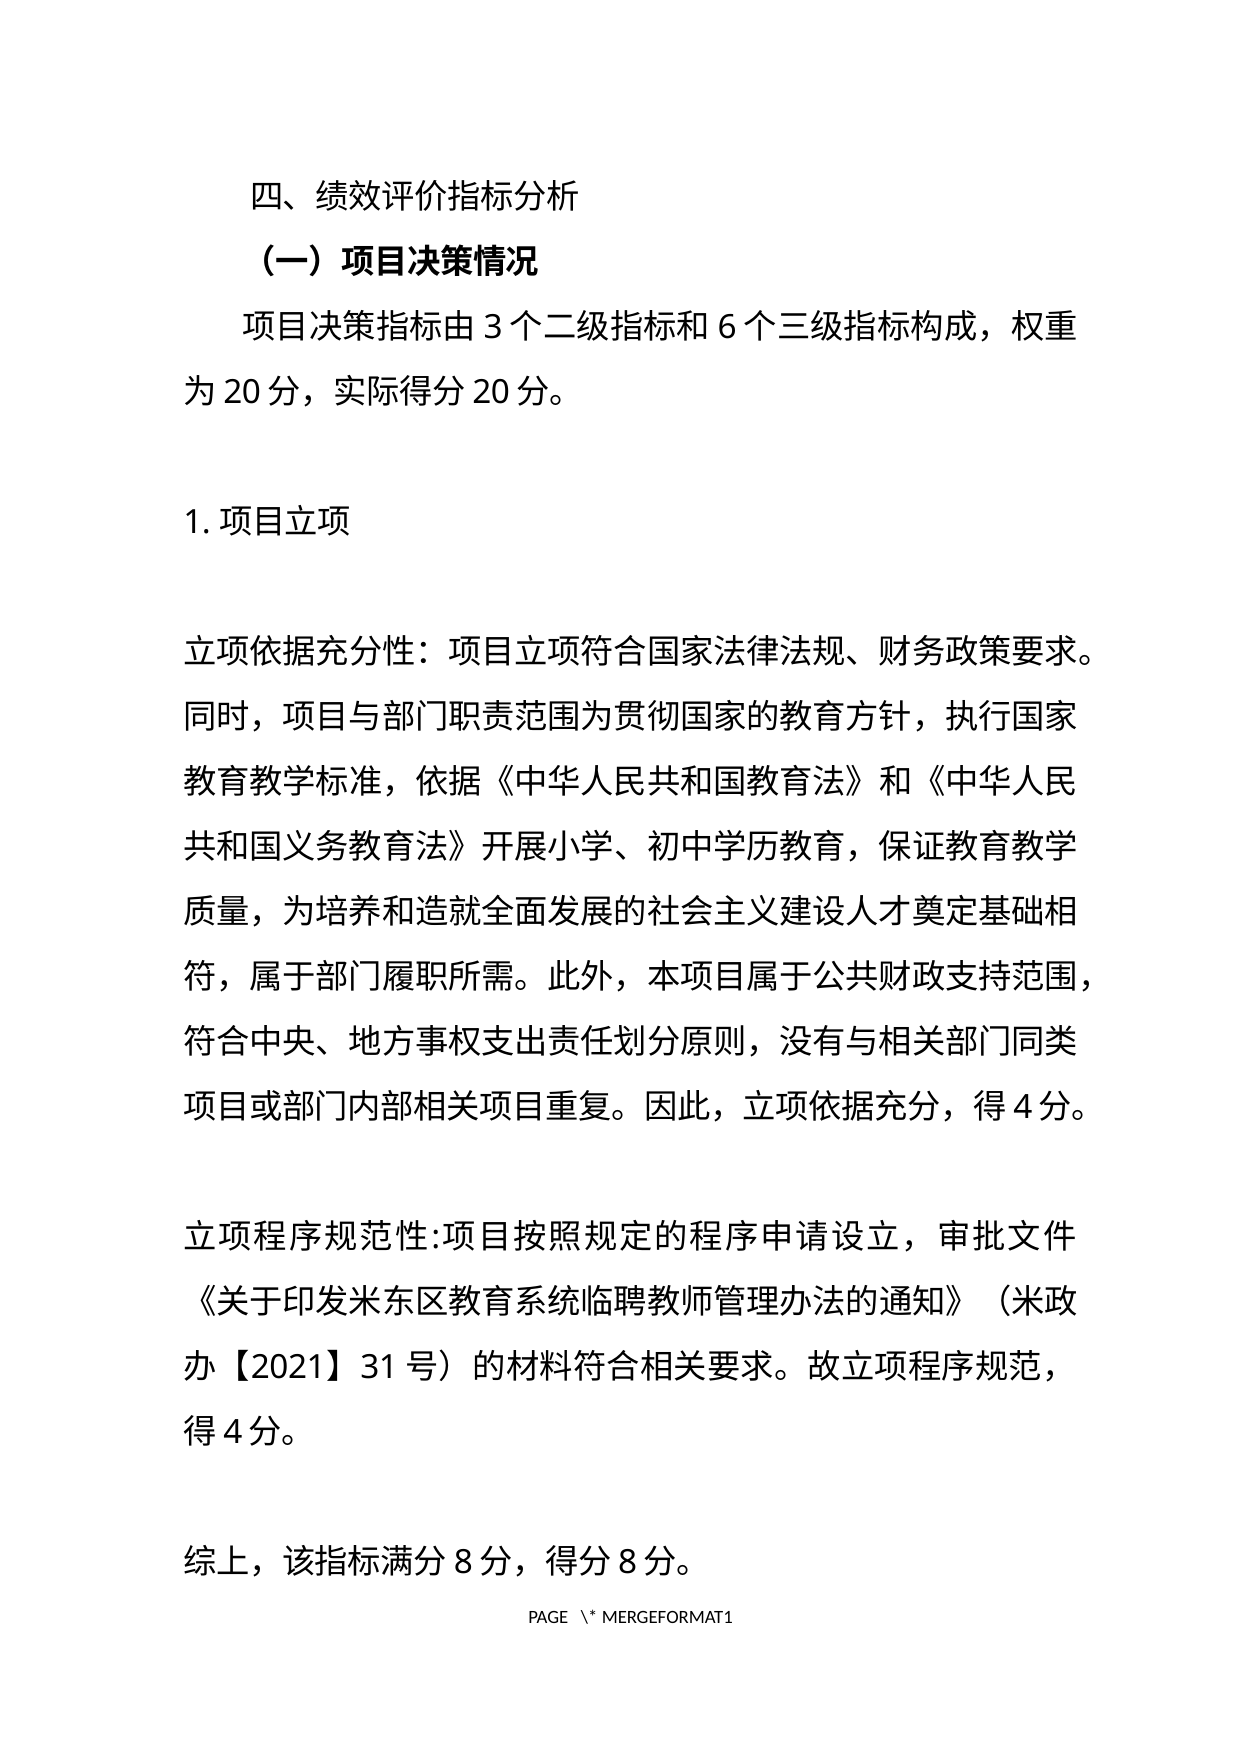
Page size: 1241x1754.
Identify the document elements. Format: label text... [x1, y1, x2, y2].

text 四、绩效评价指标分析 [183, 162, 1078, 227]
text （一）项目决策情况 [183, 227, 1078, 292]
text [183, 292, 1078, 1592]
